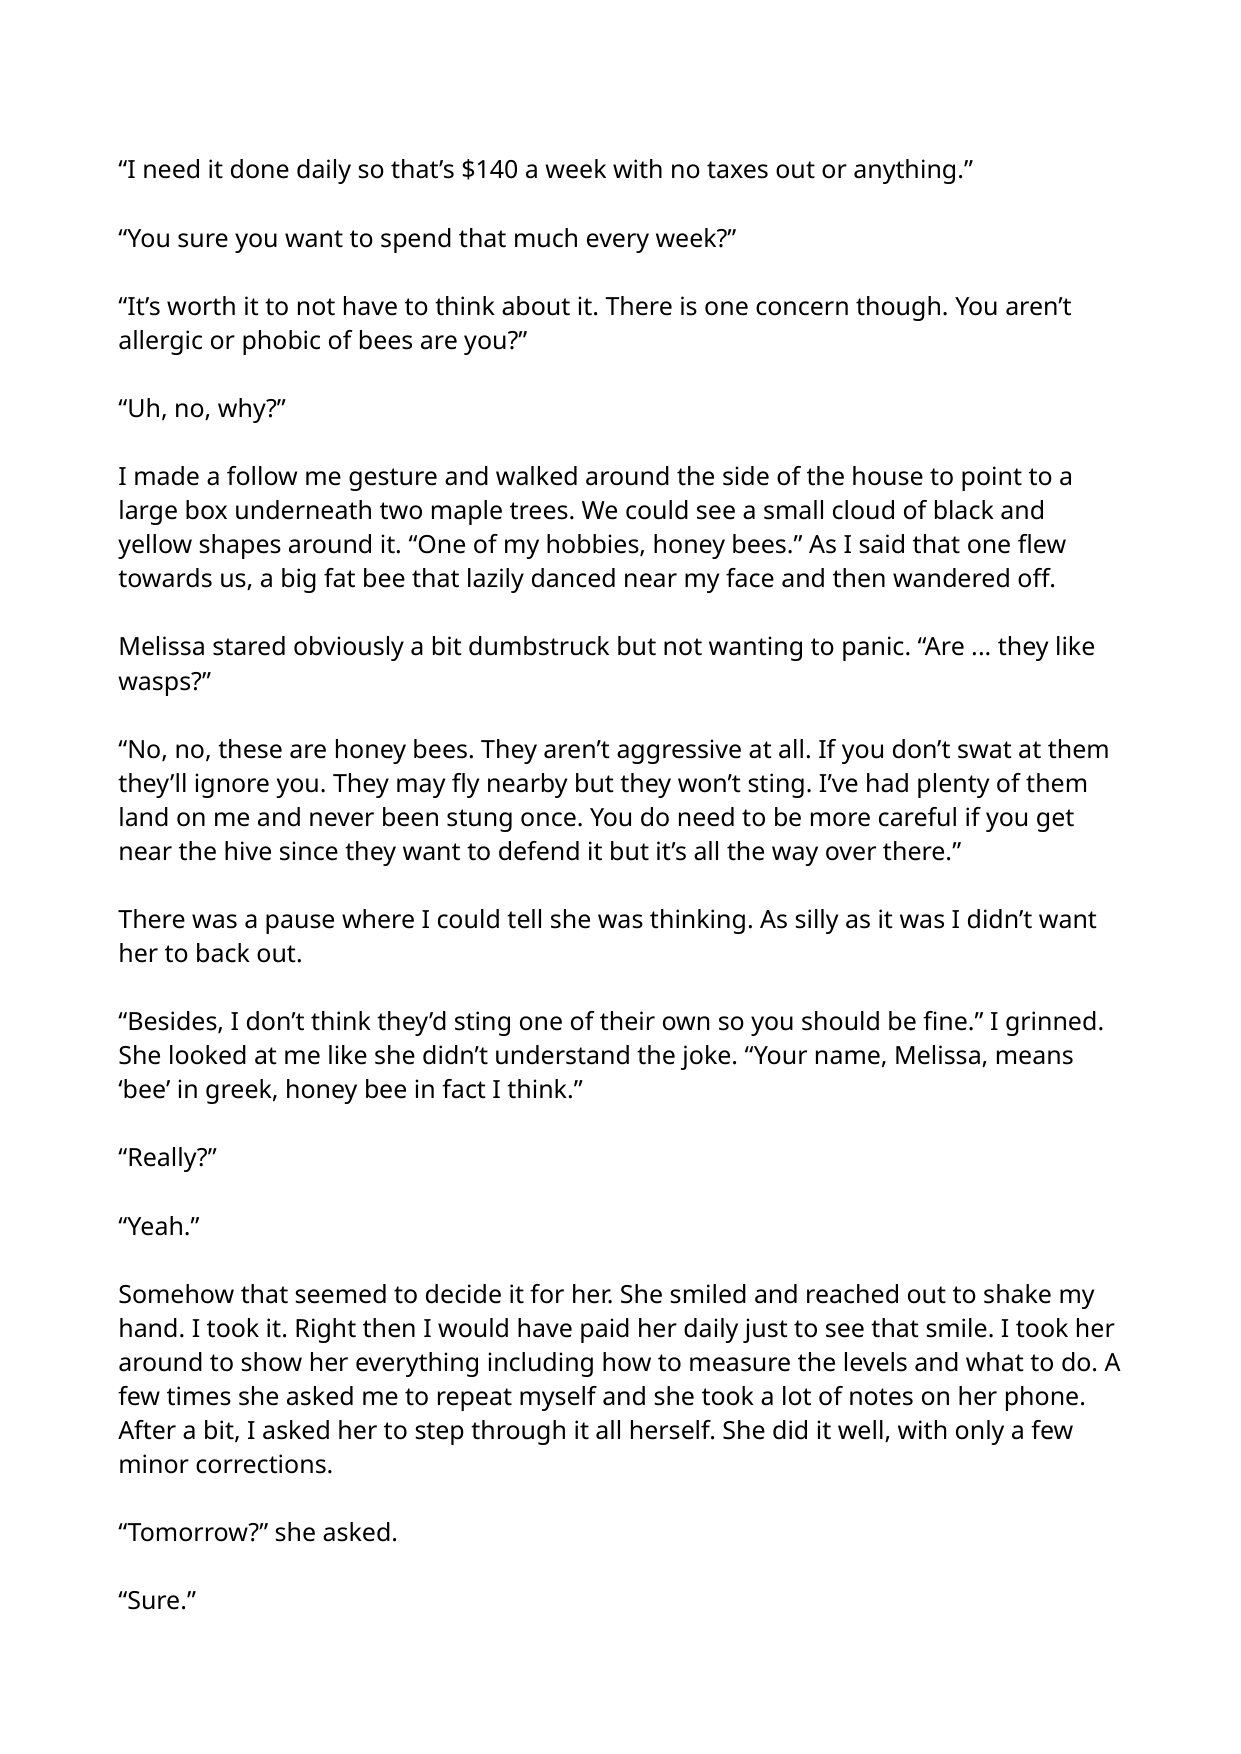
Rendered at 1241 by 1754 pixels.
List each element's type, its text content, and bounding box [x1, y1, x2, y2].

text “I need it done daily so that’s $140 a week with no taxes out or anything.” [118, 152, 1122, 186]
text “Besides, I don’t think they’d sting one of their own so you should be fine.” I grinned. She looked at me like she didn’t understand the joke. “Your name, Melissa, means ‘bee’ in greek, honey bee in fact I think.” [118, 1004, 1122, 1106]
text There was a pause where I could tell she was thinking. As silly as it was I didn’t want her to back out. [118, 902, 1122, 970]
text Somehow that seemed to decide it for her. She smiled and reached out to shake my hand. I took it. Right then I would have paid her daily just to see that smile. I took her around to show her everything including how to measure the levels and what to do. A few times she asked me to repeat myself and she took a lot of notes on her phone. After a bit, I asked her to step through it all herself. She did it well, with only a few minor corrections. [118, 1276, 1122, 1481]
text “Uh, no, why?” [118, 391, 1122, 425]
text “Yeah.” [118, 1208, 1122, 1242]
text “Really?” [118, 1140, 1122, 1174]
text “Tomorrow?” she asked. [118, 1515, 1122, 1549]
text Melissa stared obviously a bit dumbstruck but not wanting to panic. “Are ... they like wasps?” [118, 629, 1122, 697]
text “No, no, these are honey bees. They aren’t aggressive at all. If you don’t swat at them they’ll ignore you. They may fly nearby but they won’t sting. I’ve had plenty of them land on me and never been stung once. You do need to be more careful if you get near the hive since they want to defend it but it’s all the way over there.” [118, 731, 1122, 867]
text “You sure you want to spend that much every week?” [118, 220, 1122, 254]
text I made a follow me gesture and walked around the side of the house to point to a large box underneath two maple trees. We could see a small cloud of black and yellow shapes around it. “One of my hobbies, honey bees.” As I said that one flew towards us, a big fat bee that lazily danced near my face and then wandered off. [118, 459, 1122, 595]
text “Sure.” [118, 1583, 1122, 1617]
text “It’s worth it to not have to think about it. There is one concern though. You aren’t allergic or phobic of bees are you?” [118, 288, 1122, 357]
